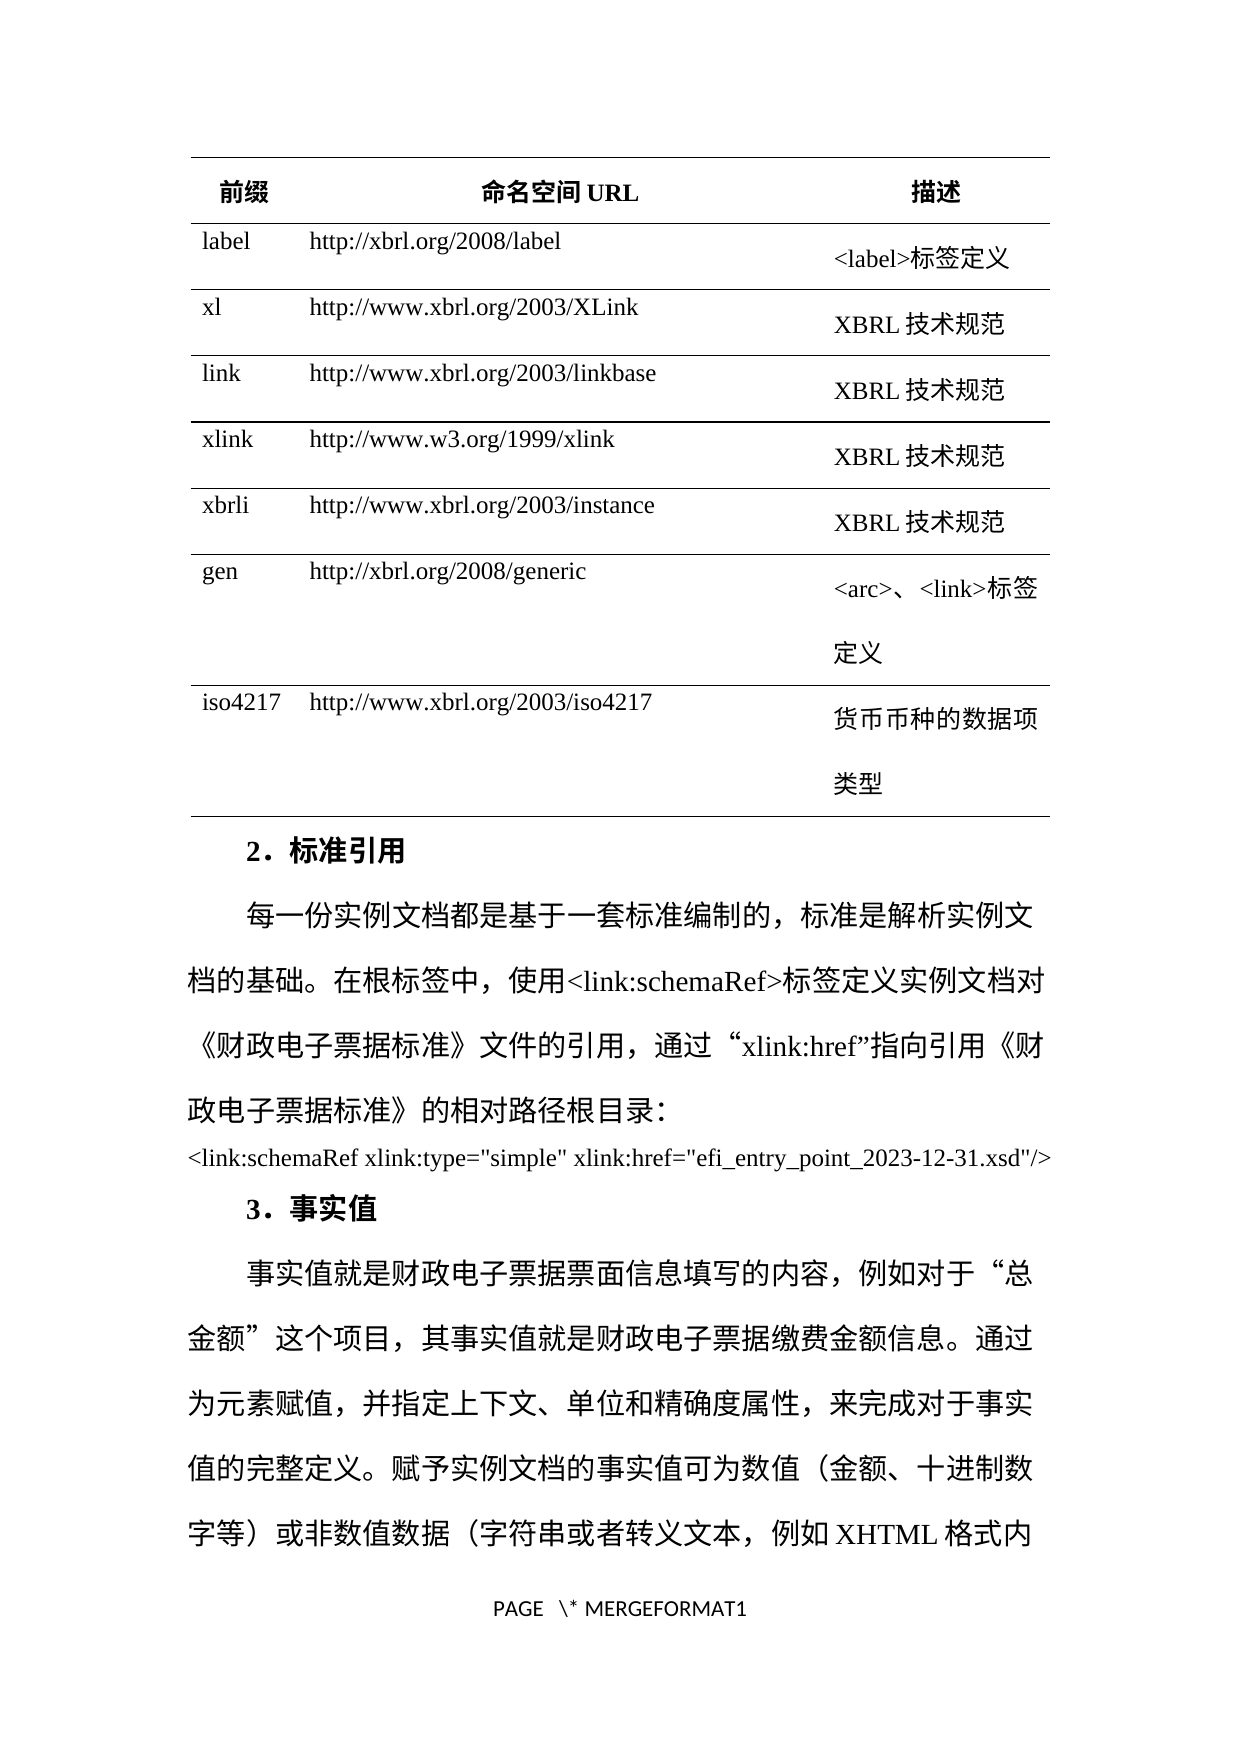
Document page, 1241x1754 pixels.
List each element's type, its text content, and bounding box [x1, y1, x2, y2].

table_cell XBRL技术规范 [823, 489, 1050, 553]
text 每一份实例文档都是基于一套标准编制的，标准是解析实例文档的基础。在根标签中，使用<link:schemaRef>标签定义实例文档对《财政电子票据标准》文件的引用，通过“xlink:href”指向引用《财政电子票据标准》的相对路径根目录： [187, 882, 1053, 1142]
table_cell http://www.xbrl.org/2003/linkbase [298, 356, 822, 421]
table_cell gen [191, 555, 298, 684]
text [187, 1239, 1053, 1564]
table_cell iso4217 [191, 686, 298, 816]
table_header 描述 [823, 158, 1050, 223]
text 2．标准引用 [187, 817, 1053, 882]
table_cell http://www.w3.org/1999/xlink [298, 423, 822, 487]
table_cell http://xbrl.org/2008/generic [298, 555, 822, 684]
table_cell xl [191, 290, 298, 355]
table_cell XBRL技术规范 [823, 423, 1050, 487]
table_header 前缀 [191, 158, 298, 223]
table_cell http://www.xbrl.org/2003/instance [298, 489, 822, 553]
text <link:schemaRef xlink:type="simple" xlink:href="efi_entry_point_2023-12-31.xsd"/> [187, 1142, 1073, 1174]
table_header 命名空间URL [298, 158, 822, 223]
table_cell link [191, 356, 298, 421]
table_cell <arc>、<link>标签定义 [823, 555, 1050, 684]
text 3．事实值 [187, 1174, 1053, 1239]
table_cell 货币币种的数据项类型 [823, 686, 1050, 816]
table_cell <label>标签定义 [823, 224, 1050, 289]
table_cell XBRL技术规范 [823, 290, 1050, 355]
table_cell http://www.xbrl.org/2003/XLink [298, 290, 822, 355]
table_cell xlink [191, 423, 298, 487]
table_cell http://www.xbrl.org/2003/iso4217 [298, 686, 822, 816]
table_cell http://xbrl.org/2008/label [298, 224, 822, 289]
table_cell label [191, 224, 298, 289]
table_cell xbrli [191, 489, 298, 553]
table_cell XBRL技术规范 [823, 356, 1050, 421]
